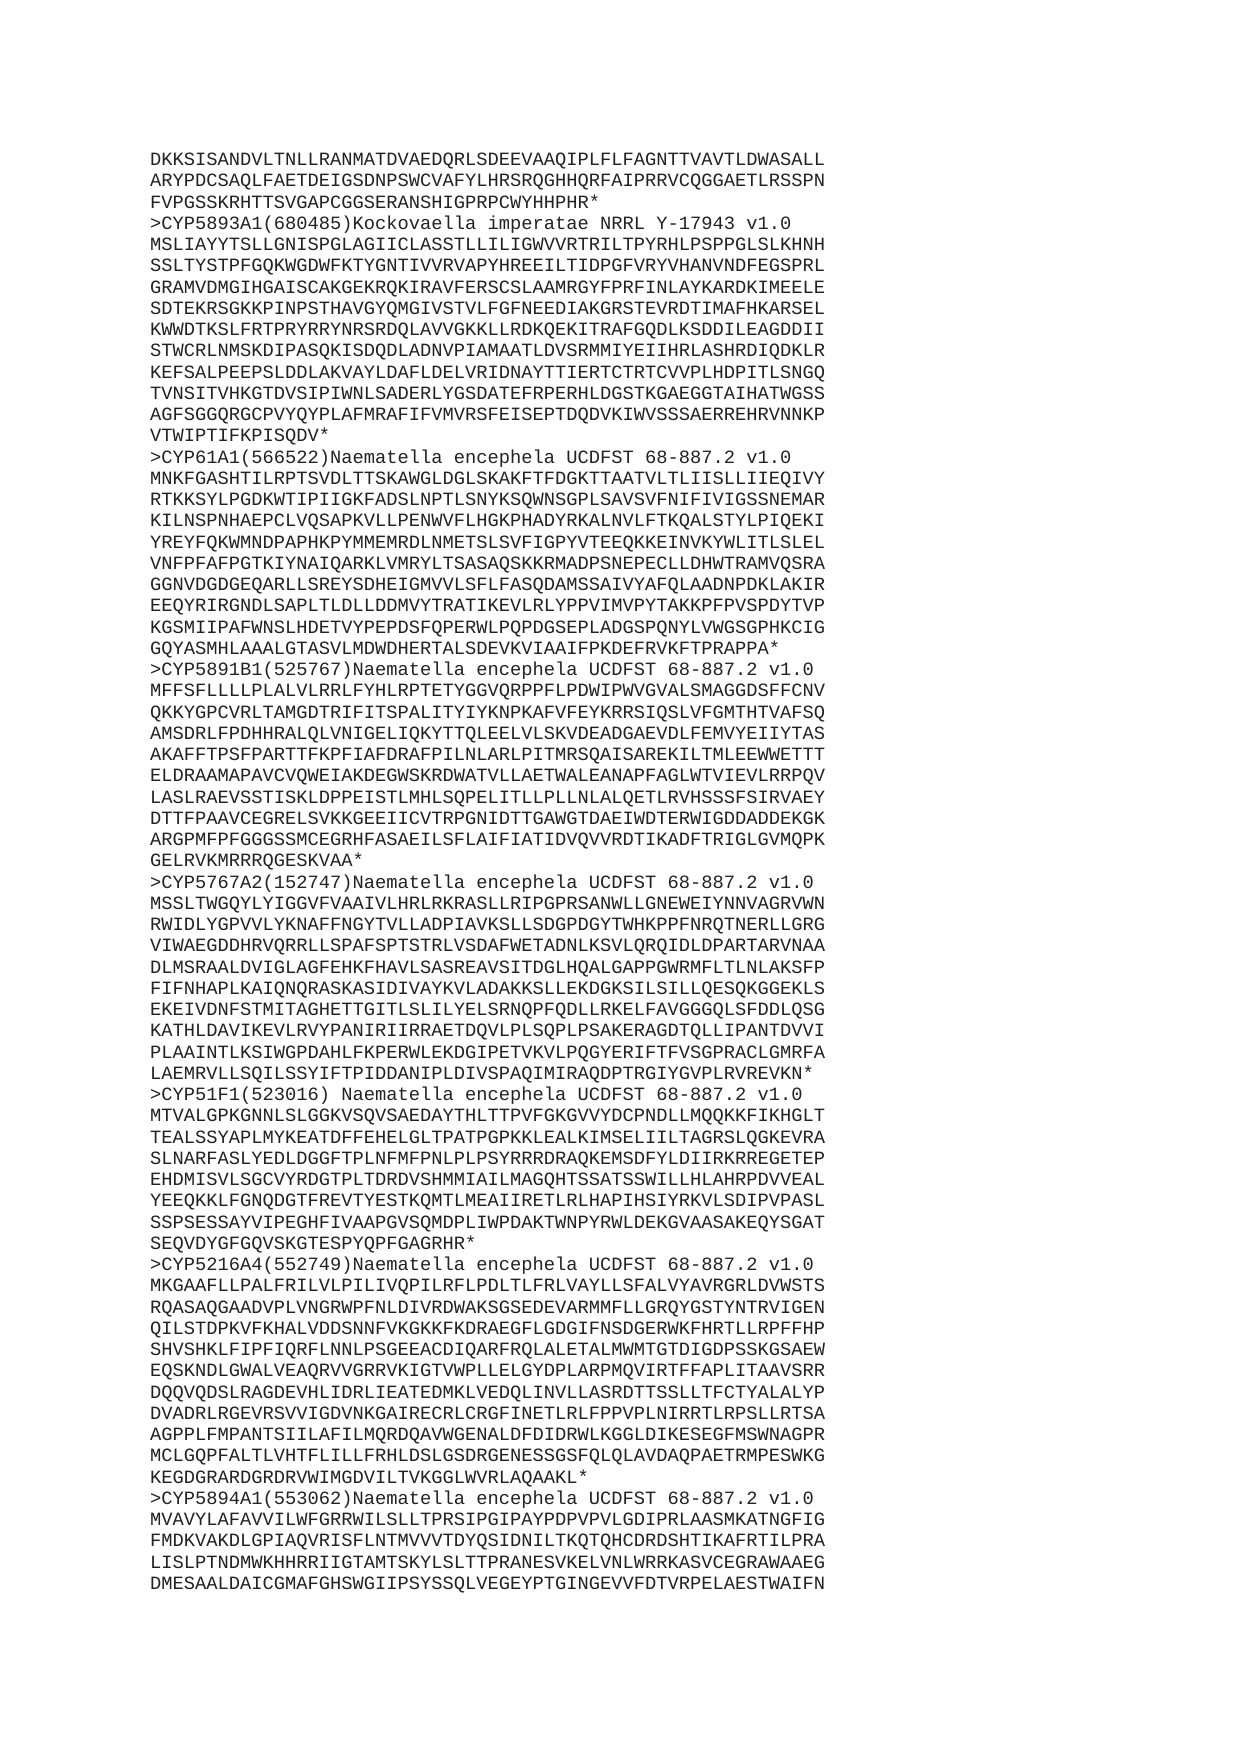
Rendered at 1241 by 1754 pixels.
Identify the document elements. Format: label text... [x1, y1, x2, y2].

text RWIDLYGPVVLYKNAFFNGYTVLLADPIAVKSLLSDGPDGYTWHKPPFNRQTNERLLGRG [150, 915, 1090, 936]
text MCLGQPFALTLVHTFLILLFRHLDSLGSDRGENESSGSFQLQLAVDAQPAETRMPESWKG [150, 1446, 1090, 1467]
text LASLRAEVSSTISKLDPPEISTLMHLSQPELITLLPLLNLALQETLRVHSSSFSIRVAEY [150, 787, 1090, 809]
text KGSMIIPAFWNSLHDETVYPEPDSFQPERWLPQPDGSEPLADGSPQNYLVWGSGPHKCIG [150, 617, 1090, 639]
text MNKFGASHTILRPTSVDLTTSKAWGLDGLSKAKFTFDGKTTAATVLTLIISLLIIEQIVY [150, 469, 1090, 490]
text AMSDRLFPDHHRALQLVNIGELIQKYTTQLEELVLSKVDEADGAEVDLFEMVYEIIYTAS [150, 724, 1090, 745]
text QKKYGPCVRLTAMGDTRIFITSPALITYIYKNPKAFVFEYKRRSIQSLVFGMTHTVAFSQ [150, 702, 1090, 724]
text KILNSPNHAEPCLVQSAPKVLLPENWVFLHGKPHADYRKALNVLFTKQALSTYLPIQEKI [150, 511, 1090, 532]
text ARYPDCSAQLFAETDEIGSDNPSWCVAFYLHRSRQGHHQRFAIPRRVCQGGAETLRSSPN [150, 171, 1090, 192]
text YEEQKKLFGNQDGTFREVTYESTKQMTLMEAIIRETLRLHAPIHSIYRKVLSDIPVPASL [150, 1191, 1090, 1212]
text >CYP5893A1(680485)Kockovaella imperatae NRRL Y-17943 v1.0 [150, 214, 1090, 235]
text >CYP5894A1(553062)Naematella encephela UCDFST 68-887.2 v1.0 [150, 1489, 1090, 1510]
text STWCRLNMSKDIPASQKISDQDLADNVPIAMAATLDVSRMMIYEIIHRLASHRDIQDKLR [150, 341, 1090, 362]
text ARGPMFPFGGGSSMCEGRHFASAEILSFLAIFIATIDVQVVRDTIKADFTRIGLGVMQPK [150, 830, 1090, 851]
text YREYFQKWMNDPAPHKPYMMEMRDLNMETSLSVFIGPYVTEEQKKEINVKYWLITLSLEL [150, 532, 1090, 554]
text EQSKNDLGWALVEAQRVVGRRVKIGTVWPLLELGYDPLARPMQVIRTFFAPLITAAVSRR [150, 1361, 1090, 1382]
text SSLTYSTPFGQKWGDWFKTYGNTIVVRVAPYHREEILTIDPGFVRYVHANVNDFEGSPRL [150, 256, 1090, 277]
text DTTFPAAVCEGRELSVKKGEEIICVTRPGNIDTTGAWGTDAEIWDTERWIGDDADDEKGK [150, 809, 1090, 830]
text SLNARFASLYEDLDGGFTPLNFMFPNLPLPSYRRRDRAQKEMSDFYLDIIRKRREGETEP [150, 1149, 1090, 1170]
text VNFPFAFPGTKIYNAIQARKLVMRYLTSASAQSKKRMADPSNEPECLLDHWTRAMVQSRA [150, 554, 1090, 575]
text TVNSITVHKGTDVSIPIWNLSADERLYGSDATEFRPERHLDGSTKGAEGGTAIHATWGSS [150, 384, 1090, 405]
text GQYASMHLAAALGTASVLMDWDHERTALSDEVKVIAAIFPKDEFRVKFTPRAPPA* [150, 639, 1090, 660]
text DKKSISANDVLTNLLRANMATDVAEDQRLSDEEVAAQIPLFLFAGNTTVAVTLDWASALL [150, 150, 1090, 171]
text >CYP51F1(523016) Naematella encephela UCDFST 68-887.2 v1.0 [150, 1085, 1090, 1106]
text KWWDTKSLFRTPRYRRYNRSRDQLAVVGKKLLRDKQEKITRAFGQDLKSDDILEAGDDII [150, 320, 1090, 341]
text TEALSSYAPLMYKEATDFFEHELGLTPATPGPKKLEALKIMSELIILTAGRSLQGKEVRA [150, 1127, 1090, 1149]
text >CYP5216A4(552749)Naematella encephela UCDFST 68-887.2 v1.0 [150, 1255, 1090, 1276]
text DVADRLRGEVRSVVIGDVNKGAIRECRLCRGFINETLRLFPPVPLNIRRTLRPSLLRTSA [150, 1404, 1090, 1425]
text RTKKSYLPGDKWTIPIIGKFADSLNPTLSNYKSQWNSGPLSAVSVFNIFIVIGSSNEMAR [150, 490, 1090, 511]
text SSPSESSAYVIPEGHFIVAAPGVSQMDPLIWPDAKTWNPYRWLDEKGVAASAKEQYSGAT [150, 1212, 1090, 1234]
text QILSTDPKVFKHALVDDSNNFVKGKKFKDRAEGFLGDGIFNSDGERWKFHRTLLRPFFHP [150, 1319, 1090, 1340]
text LISLPTNDMWKHHRRIIGTAMTSKYLSLTTPRANESVKELVNLWRRKASVCEGRAWAAEG [150, 1552, 1090, 1574]
text MFFSFLLLLPLALVLRRLFYHLRPTETYGGVQRPPFLPDWIPWVGVALSMAGGDSFFCNV [150, 681, 1090, 702]
text ELDRAAMAPAVCVQWEIAKDEGWSKRDWATVLLAETWALEANAPFAGLWTVIEVLRRPQV [150, 766, 1090, 787]
text SEQVDYGFGQVSKGTESPYQPFGAGRHR* [150, 1234, 1090, 1255]
text VTWIPTIFKPISQDV* [150, 426, 1090, 447]
text AKAFFTPSFPARTTFKPFIAFDRAFPILNLARLPITMRSQAISAREKILTMLEEWWETTT [150, 745, 1090, 766]
text RQASAQGAADVPLVNGRWPFNLDIVRDWAKSGSEDEVARMMFLLGRQYGSTYNTRVIGEN [150, 1297, 1090, 1319]
text >CYP5767A2(152747)Naematella encephela UCDFST 68-887.2 v1.0 [150, 872, 1090, 894]
text MKGAAFLLPALFRILVLPILIVQPILRFLPDLTLFRLVAYLLSFALVYAVRGRLDVWSTS [150, 1276, 1090, 1297]
text >CYP61A1(566522)Naematella encephela UCDFST 68-887.2 v1.0 [150, 447, 1090, 469]
text FIFNHAPLKAIQNQRASKASIDIVAYKVLADAKKSLLEKDGKSILSILLQESQKGGEKLS [150, 979, 1090, 1000]
text EHDMISVLSGCVYRDGTPLTDRDVSHMMIAILMAGQHTSSATSSWILLHLAHRPDVVEAL [150, 1170, 1090, 1191]
text SDTEKRSGKKPINPSTHAVGYQMGIVSTVLFGFNEEDIAKGRSTEVRDTIMAFHKARSEL [150, 299, 1090, 320]
text AGPPLFMPANTSIILAFILMQRDQAVWGENALDFDIDRWLKGGLDIKESEGFMSWNAGPR [150, 1425, 1090, 1446]
text MSLIAYYTSLLGNISPGLAGIICLASSTLLILIGWVVRTRILTPYRHLPSPPGLSLKHNH [150, 235, 1090, 256]
text KEGDGRARDGRDRVWIMGDVILTVKGGLWVRLAQAAKL* [150, 1467, 1090, 1489]
text MVAVYLAFAVVILWFGRRWILSLLTPRSIPGIPAYPDPVPVLGDIPRLAASMKATNGFIG [150, 1510, 1090, 1531]
text MSSLTWGQYLYIGGVFVAAIVLHRLRKRASLLRIPGPRSANWLLGNEWEIYNNVAGRVWN [150, 894, 1090, 915]
text PLAAINTLKSIWGPDAHLFKPERWLEKDGIPETVKVLPQGYERIFTFVSGPRACLGMRFA [150, 1042, 1090, 1064]
text EEQYRIRGNDLSAPLTLDLLDDMVYTRATIKEVLRLYPPVIMVPYTAKKPFPVSPDYTVP [150, 596, 1090, 617]
text AGFSGGQRGCPVYQYPLAFMRAFIFVMVRSFEISEPTDQDVKIWVSSSAERREHRVNNKP [150, 405, 1090, 426]
text LAEMRVLLSQILSSYIFTPIDDANIPLDIVSPAQIMIRAQDPTRGIYGVPLRVREVKN* [150, 1064, 1090, 1085]
text GELRVKMRRRQGESKVAA* [150, 851, 1090, 872]
text KEFSALPEEPSLDDLAKVAYLDAFLDELVRIDNAYTTIERTCTRTCVVPLHDPITLSNGQ [150, 362, 1090, 384]
text DQQVQDSLRAGDEVHLIDRLIEATEDMKLVEDQLINVLLASRDTTSSLLTFCTYALALYP [150, 1382, 1090, 1404]
text SHVSHKLFIPFIQRFLNNLPSGEEACDIQARFRQLALETALMWMTGTDIGDPSSKGSAEW [150, 1340, 1090, 1361]
text KATHLDAVIKEVLRVYPANIRIIRRAETDQVLPLSQPLPSAKERAGDTQLLIPANTDVVI [150, 1021, 1090, 1042]
text FVPGSSKRHTTSVGAPCGGSERANSHIGPRPCWYHHPHR* [150, 192, 1090, 214]
text EKEIVDNFSTMITAGHETTGITLSLILYELSRNQPFQDLLRKELFAVGGGQLSFDDLQSG [150, 1000, 1090, 1021]
text MTVALGPKGNNLSLGGKVSQVSAEDAYTHLTTPVFGKGVVYDCPNDLLMQQKKFIKHGLT [150, 1106, 1090, 1127]
text DMESAALDAICGMAFGHSWGIIPSYSSQLVEGEYPTGINGEVVFDTVRPELAESTWAIFN [150, 1574, 1090, 1595]
text >CYP5891B1(525767)Naematella encephela UCDFST 68-887.2 v1.0 [150, 660, 1090, 681]
text GRAMVDMGIHGAISCAKGEKRQKIRAVFERSCSLAAMRGYFPRFINLAYKARDKIMEELE [150, 277, 1090, 299]
text FMDKVAKDLGPIAQVRISFLNTMVVVTDYQSIDNILTKQTQHCDRDSHTIKAFRTILPRA [150, 1531, 1090, 1552]
text GGNVDGDGEQARLLSREYSDHEIGMVVLSFLFASQDAMSSAIVYAFQLAADNPDKLAKIR [150, 575, 1090, 596]
text DLMSRAALDVIGLAGFEHKFHAVLSASREAVSITDGLHQALGAPPGWRMFLTLNLAKSFP [150, 957, 1090, 979]
text VIWAEGDDHRVQRRLLSPAFSPTSTRLVSDAFWETADNLKSVLQRQIDLDPARTARVNAA [150, 936, 1090, 957]
